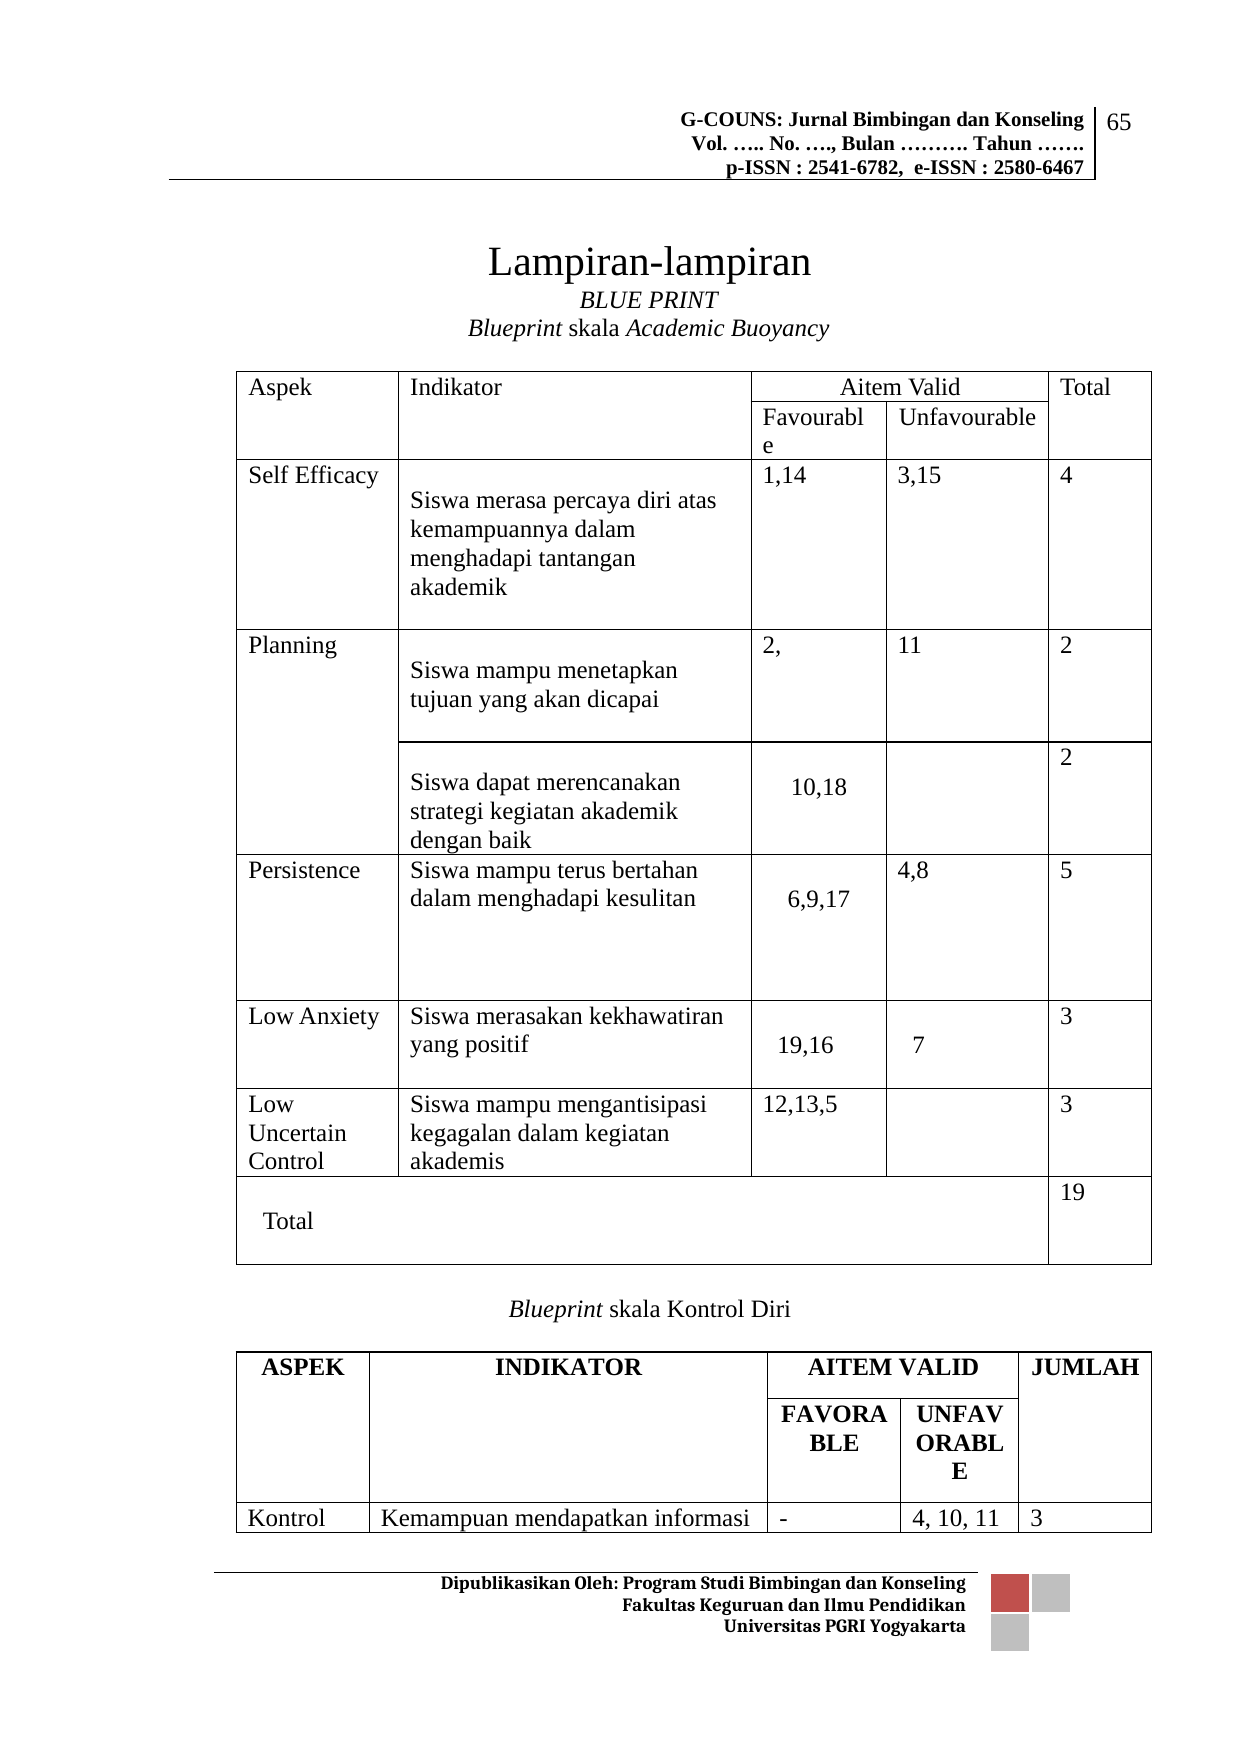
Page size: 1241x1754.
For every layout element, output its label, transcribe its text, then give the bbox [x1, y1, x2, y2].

table_cell Siswa mampu terus bertahan dalam menghadapi kesulitan [399, 855, 751, 1000]
table_cell Low Uncertain Control [237, 1089, 398, 1176]
table_header Aitem Valid [752, 372, 1048, 401]
table_cell [887, 1089, 1048, 1176]
table_cell 4 [1049, 460, 1151, 629]
table_cell 19 [1049, 1177, 1151, 1264]
text BLUE PRINT [236, 285, 1063, 313]
table_cell 3,15 [887, 460, 1048, 629]
table_cell Unfavourable [887, 402, 1048, 459]
table_cell Total [237, 1177, 1048, 1264]
table_cell Planning [237, 630, 398, 854]
table_cell Favourable [752, 402, 886, 459]
table_header AITEM VALID [768, 1353, 1018, 1398]
table_header ASPEK [237, 1353, 369, 1502]
table_cell 1,14 [752, 460, 886, 629]
text Lampiran-lampiran [236, 237, 1063, 285]
table_cell 12,13,5 [752, 1089, 886, 1176]
table_header Total [1049, 372, 1151, 459]
table_cell 5 [1049, 855, 1151, 1000]
table_cell 11 [887, 630, 1048, 741]
table_cell Kontrol Kognitif [237, 1503, 369, 1532]
table_cell Persistence [237, 855, 398, 1000]
table_cell Siswa dapat merencanakan strategi kegiatan akademik dengan baik [399, 743, 751, 854]
table_cell 2, [752, 630, 886, 741]
table_cell 3 [1019, 1503, 1151, 1532]
table_header INDIKATOR [370, 1353, 767, 1502]
table_cell 10,18 [752, 743, 886, 854]
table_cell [370, 1503, 767, 1532]
table_cell Siswa merasakan kekhawatiran yang positif [399, 1001, 751, 1088]
table_cell 3 [1049, 1001, 1151, 1088]
table_cell 19,16 [752, 1001, 886, 1088]
table_cell [887, 743, 1048, 854]
table_cell 4, 10, 11 [901, 1503, 1018, 1532]
table_cell 2 [1049, 630, 1151, 741]
table_cell Siswa mampu menetapkan tujuan yang akan dicapai [399, 630, 751, 741]
table_cell FAVORABLE [768, 1399, 900, 1502]
table_cell Siswa mampu mengantisipasi kegagalan dalam kegiatan akademis [399, 1089, 751, 1176]
table_cell Low Anxiety [237, 1001, 398, 1088]
table_cell UNFAVORABLE [901, 1399, 1018, 1502]
table_cell - [768, 1503, 900, 1532]
table_cell 6,9,17 [752, 855, 886, 1000]
text Blueprint skala Kontrol Diri [236, 1294, 1063, 1323]
table_cell 2 [1049, 743, 1151, 854]
table_cell Siswa merasa percaya diri atas kemampuannya dalam menghadapi tantangan akademik [399, 460, 751, 629]
table_cell 3 [1049, 1089, 1151, 1176]
text Blueprint skala Academic Buoyancy [236, 313, 1063, 342]
table_header Aspek [237, 372, 398, 459]
table_cell 4,8 [887, 855, 1048, 1000]
table_cell Self Efficacy [237, 460, 398, 629]
table_header JUMLAH [1019, 1353, 1151, 1502]
table_header Indikator [399, 372, 751, 459]
table_cell 7 [887, 1001, 1048, 1088]
